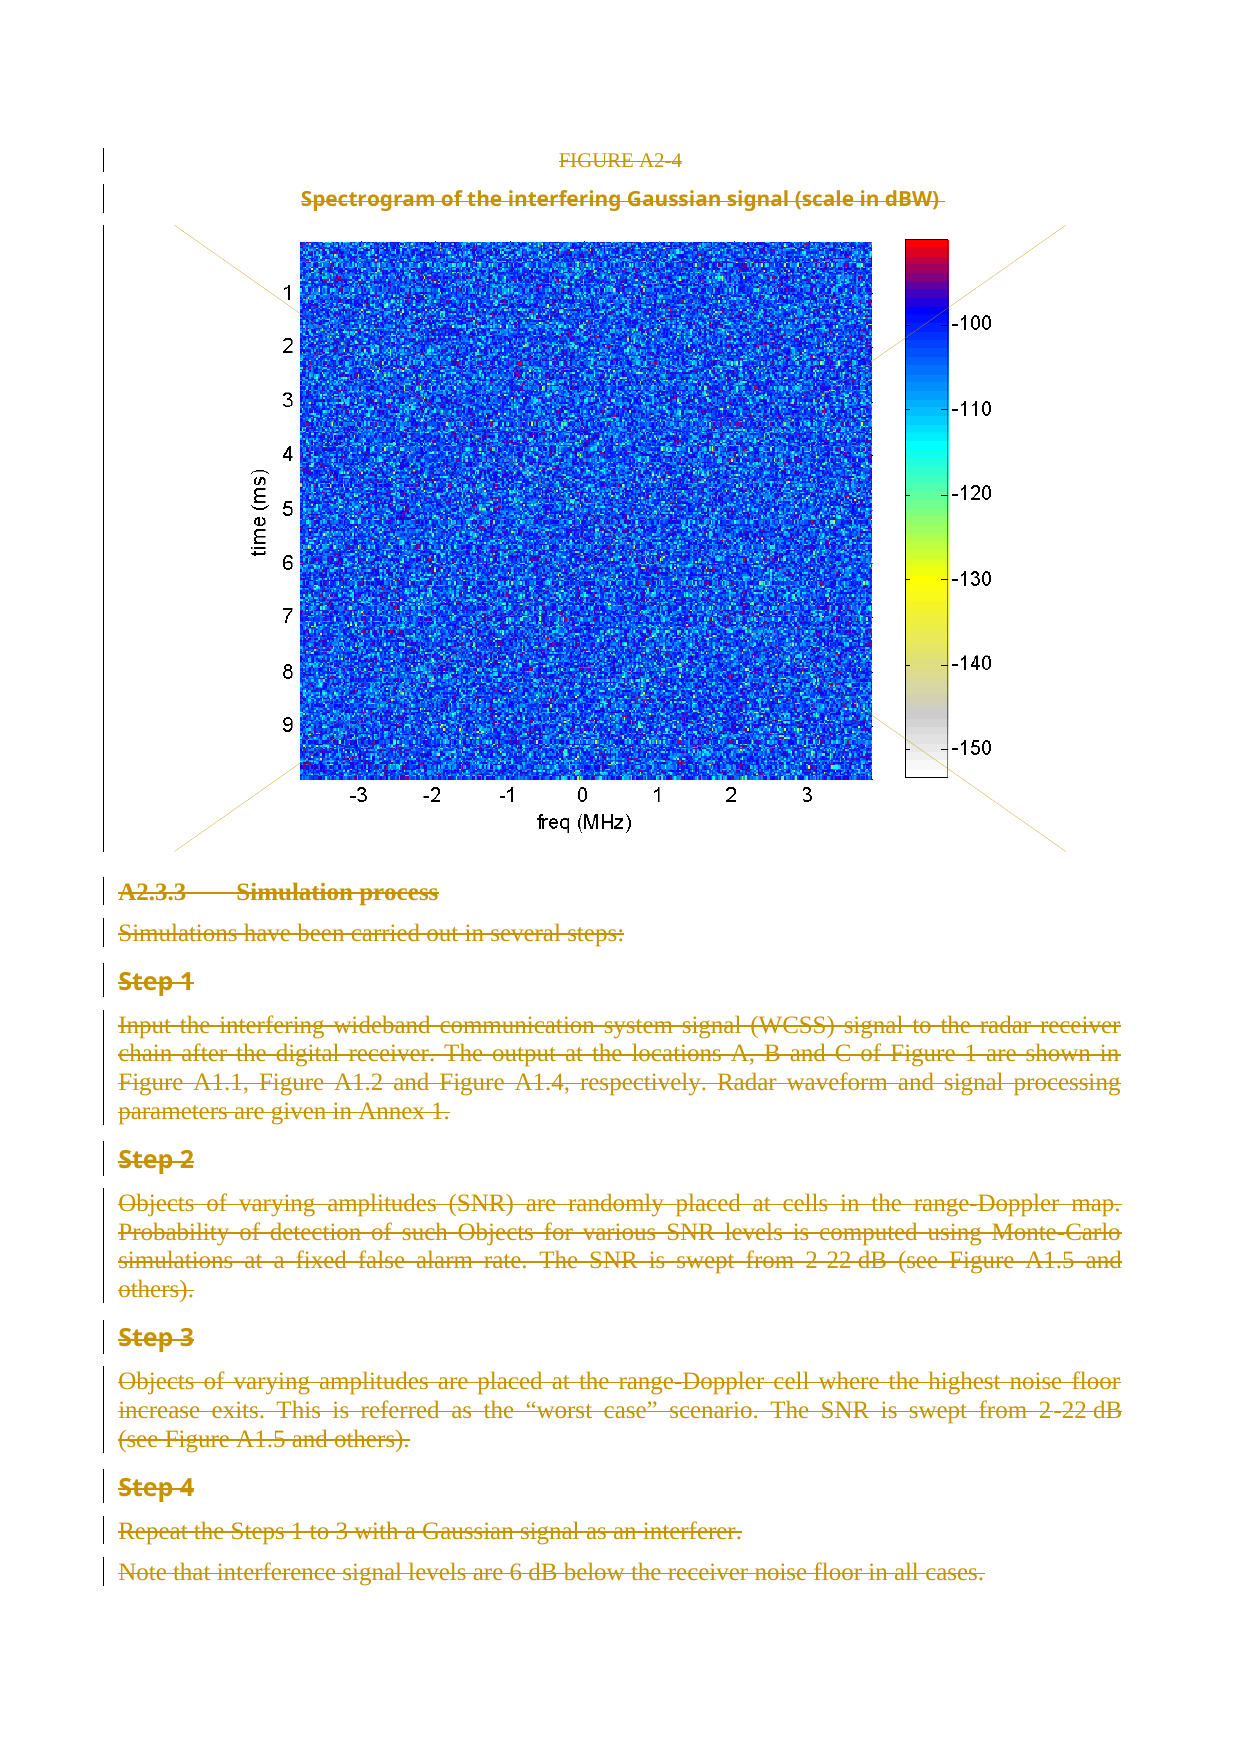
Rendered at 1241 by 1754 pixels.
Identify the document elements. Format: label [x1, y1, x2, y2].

picture [622, 226, 1066, 850]
picture [176, 540, 1064, 852]
picture [176, 225, 1064, 537]
picture [174, 226, 616, 850]
